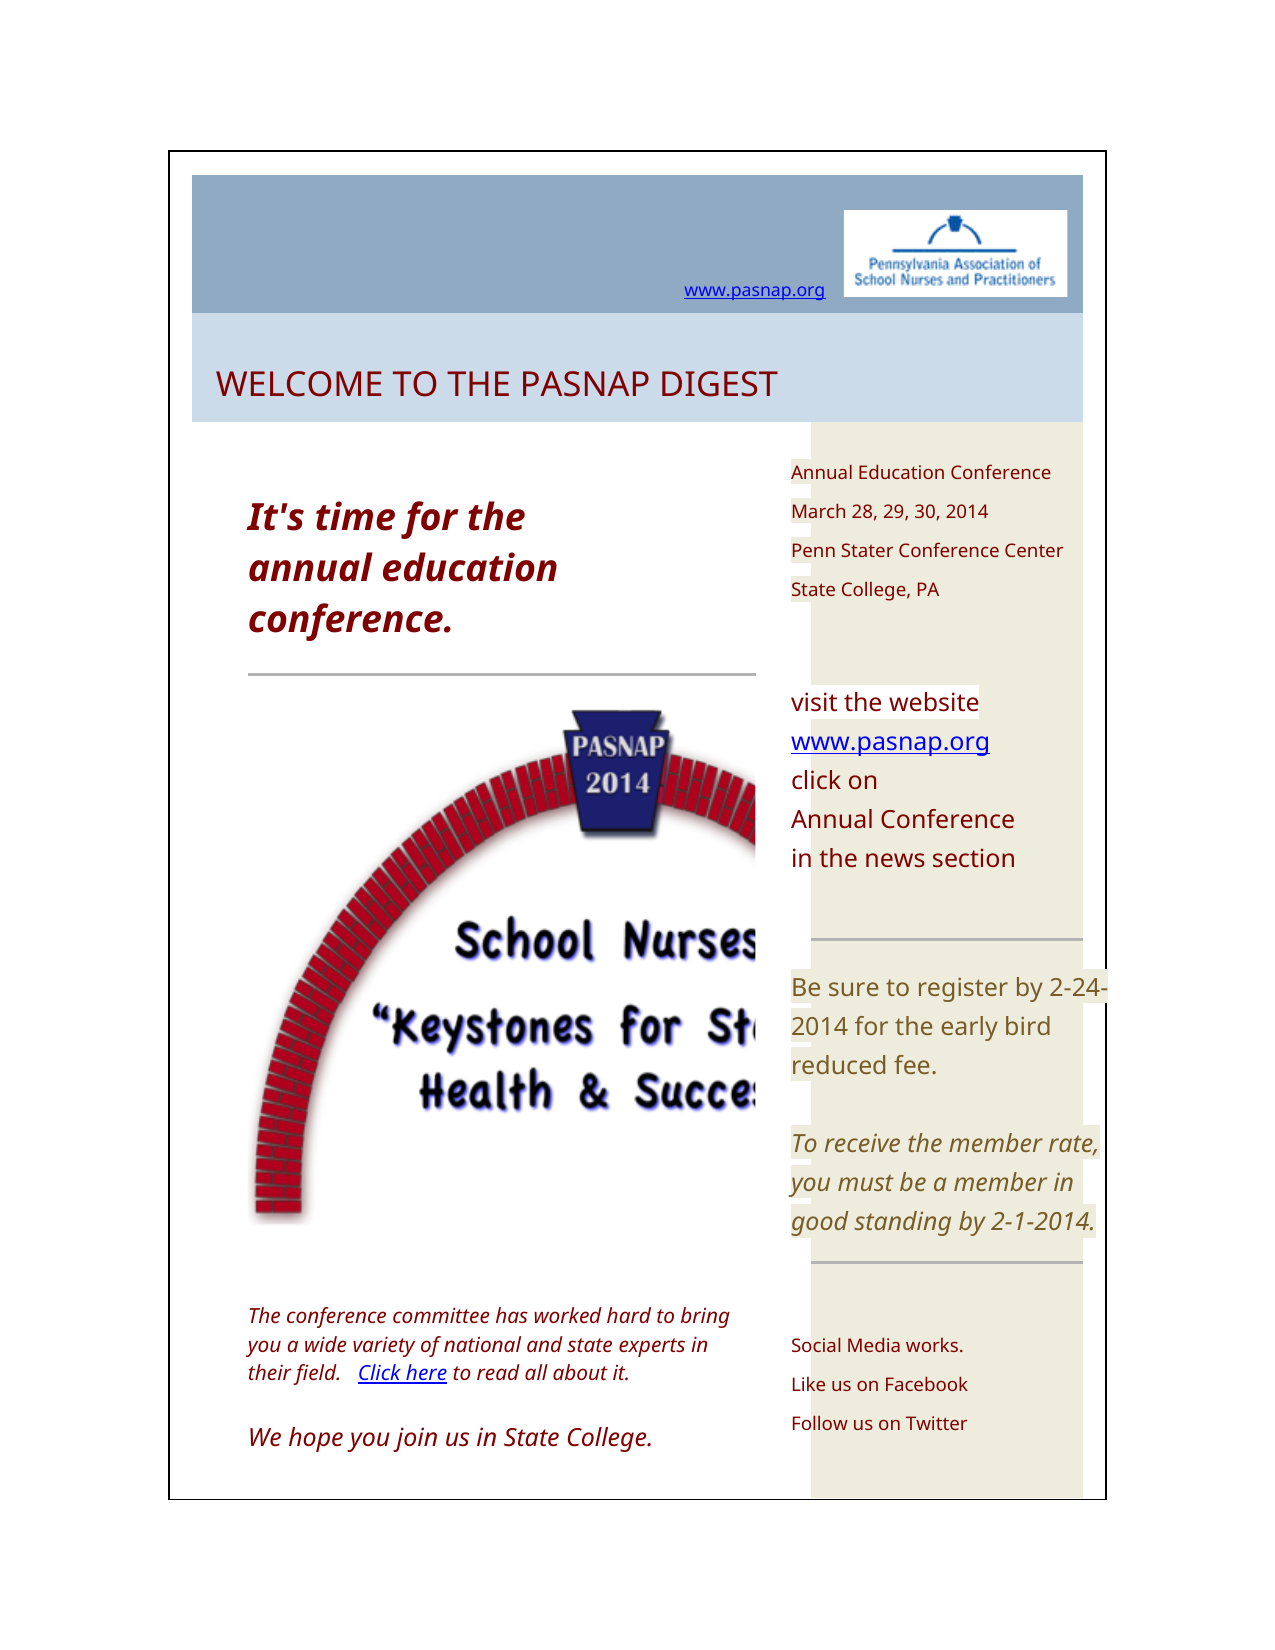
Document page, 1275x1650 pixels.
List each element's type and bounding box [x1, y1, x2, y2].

picture [247, 699, 756, 1226]
picture [843, 210, 1068, 297]
